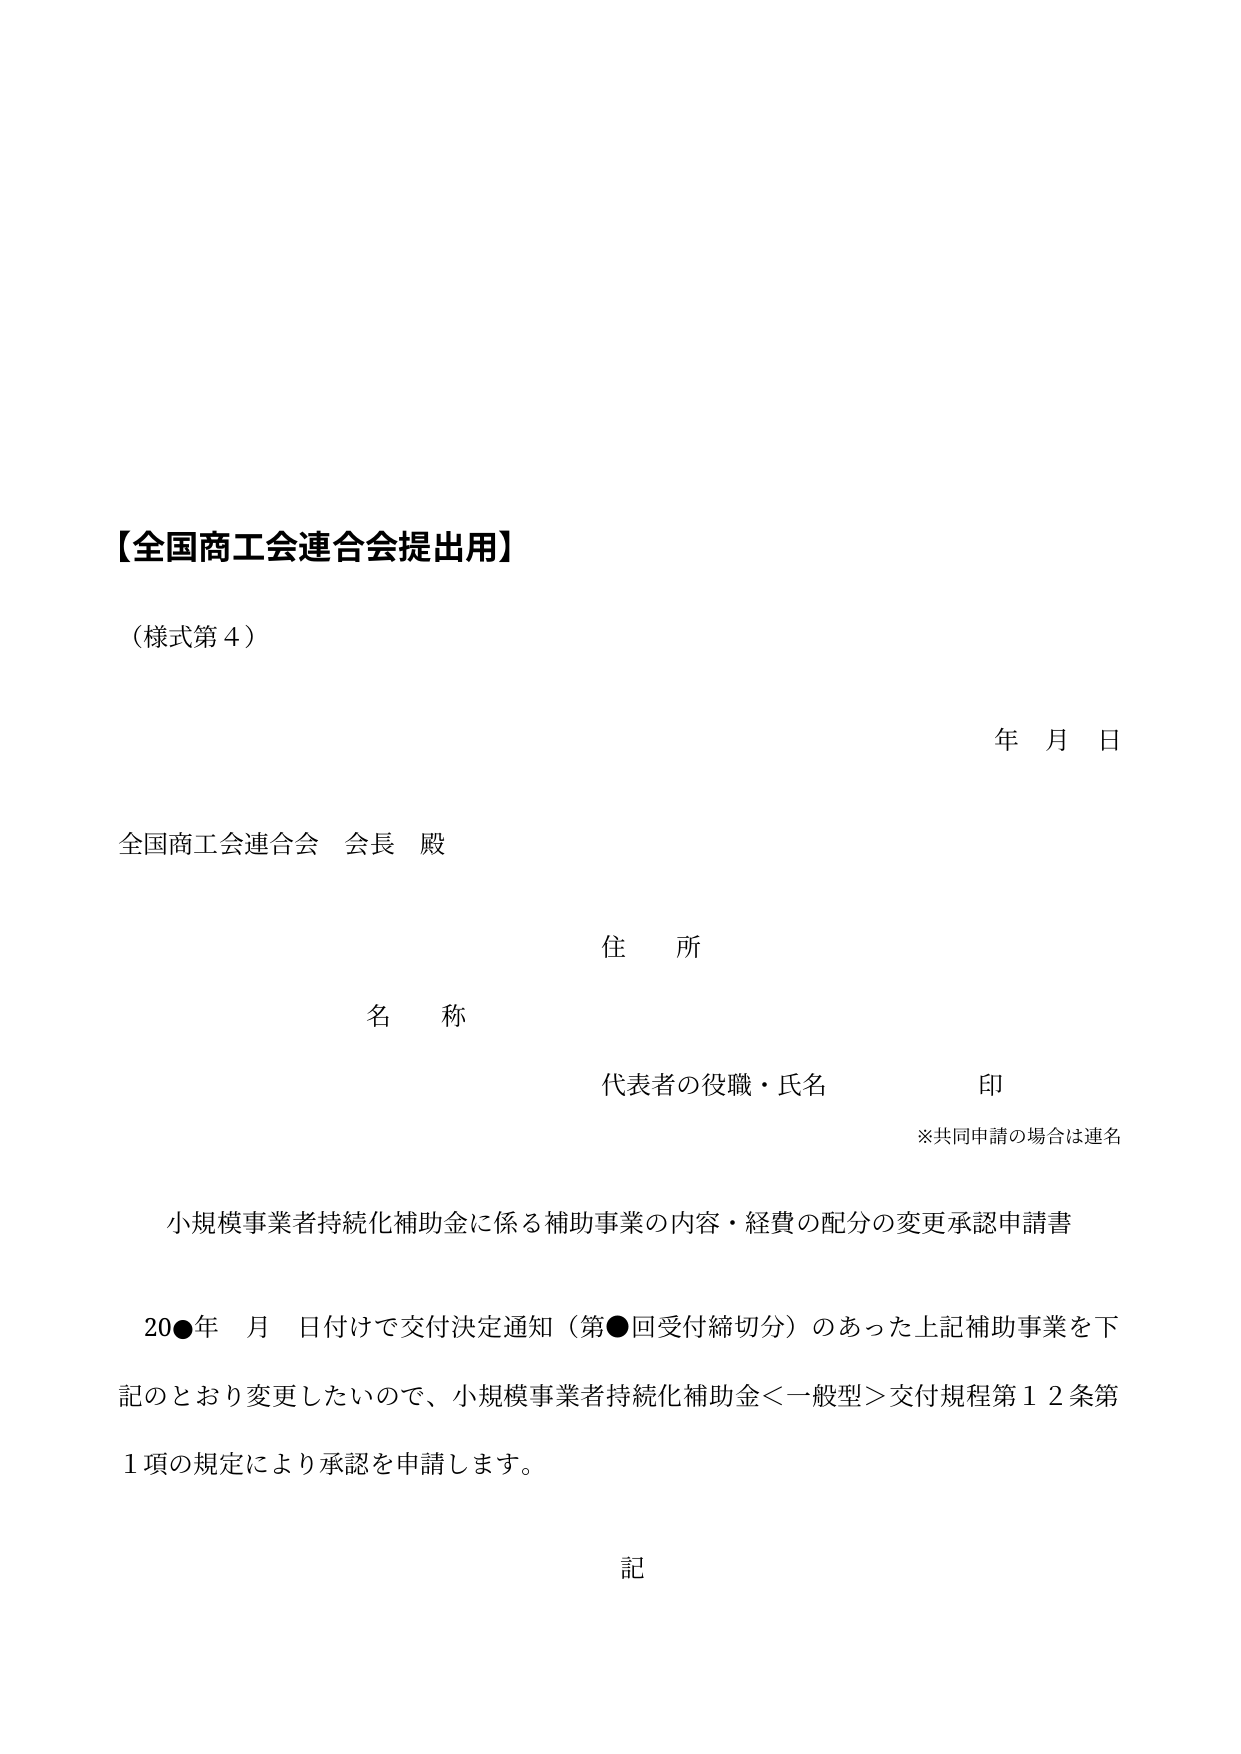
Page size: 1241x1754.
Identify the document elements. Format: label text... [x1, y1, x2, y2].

text 名 称 [118, 980, 1122, 1049]
text 全国商工会連合会 会長 殿 [118, 808, 1122, 877]
text 住 所 [118, 911, 1122, 980]
text （様式第４） [118, 601, 1122, 670]
text 小規模事業者持続化補助金に係る補助事業の内容・経費の配分の変更承認申請書 [118, 1187, 1122, 1256]
text ※共同申請の場合は連名 [118, 1118, 1122, 1153]
text 20●年 月 日付けで交付決定通知（第●回受付締切分）のあった上記補助事業を下記のとおり変更したいので、小規模事業者持続化補助金＜一般型＞交付規程第１２条第１項の規定により承認を申請します。 [118, 1291, 1122, 1498]
text 記 [118, 1532, 1122, 1601]
text 年 月 日 [118, 704, 1122, 773]
text 代表者の役職・氏名 印 [118, 1049, 1122, 1118]
